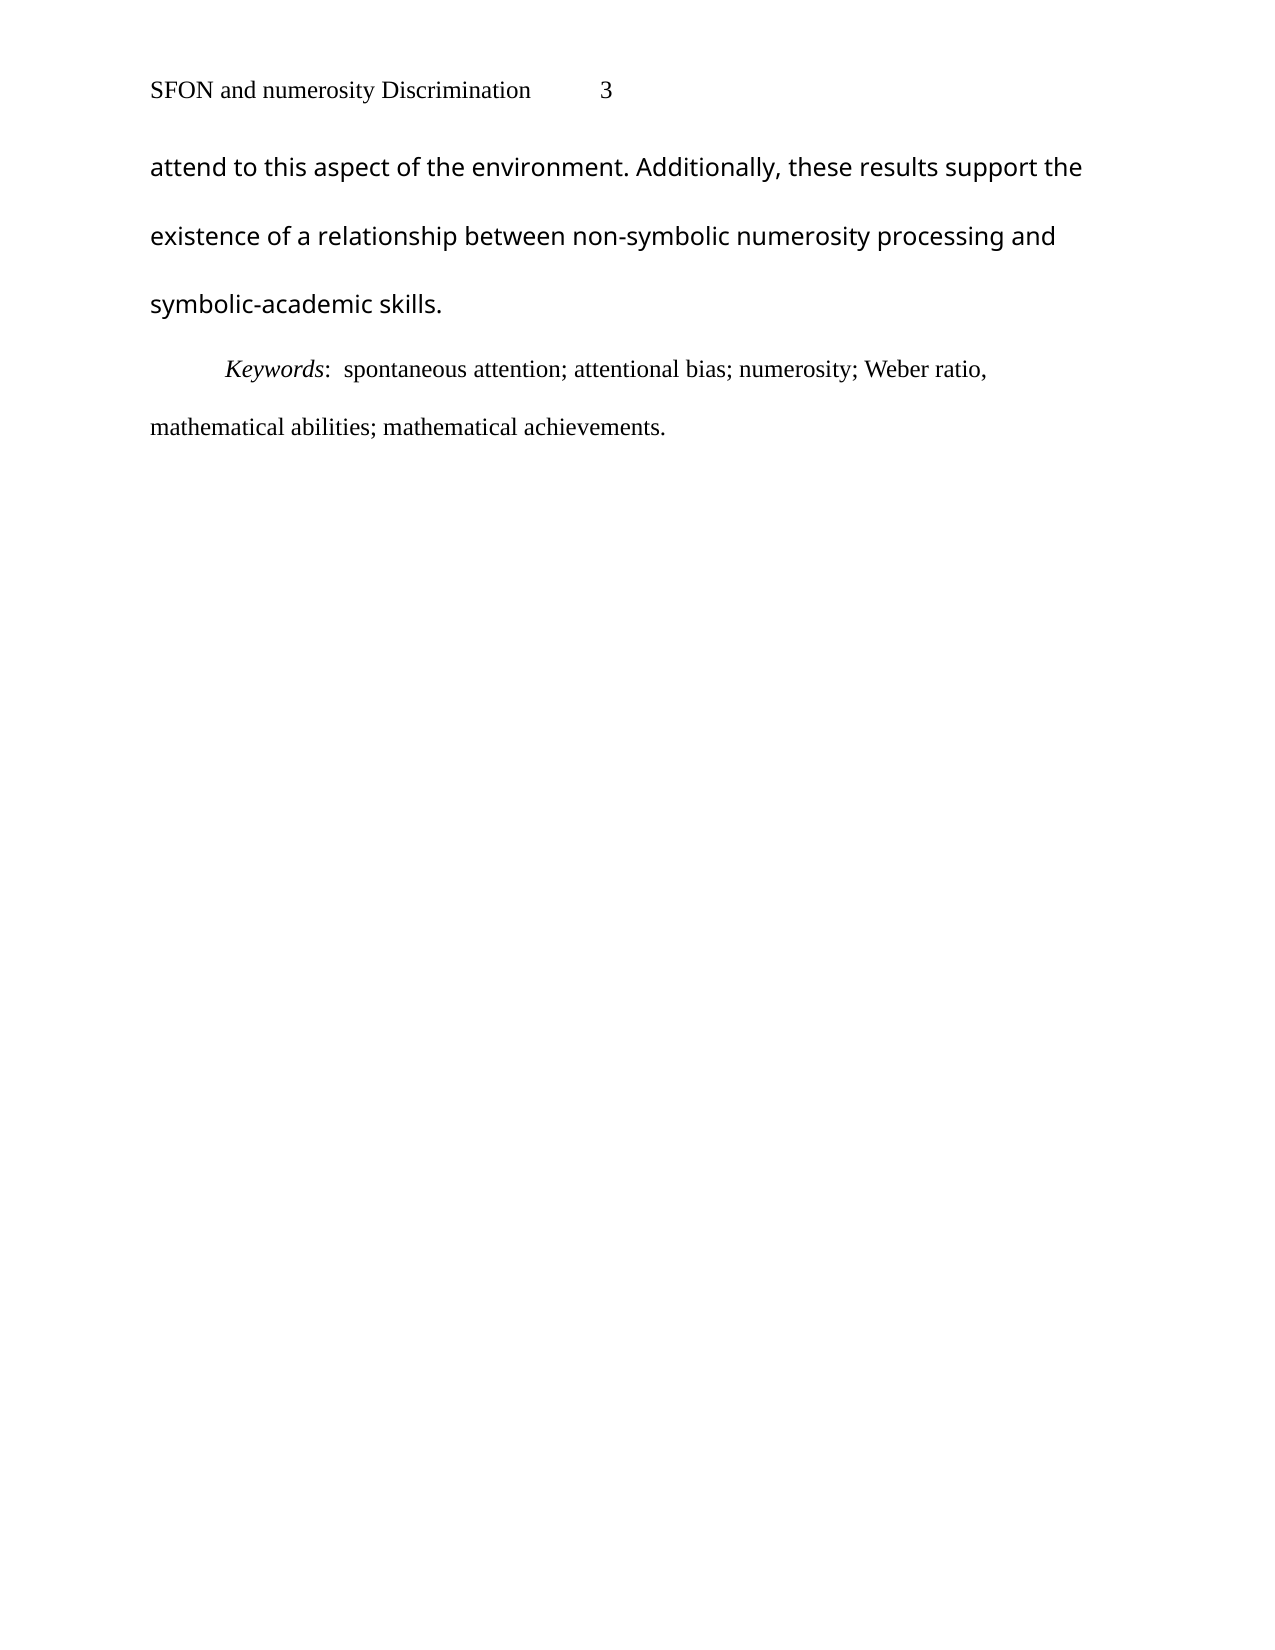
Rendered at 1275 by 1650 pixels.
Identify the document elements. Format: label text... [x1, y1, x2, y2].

text Keywords: spontaneous attention; attentional bias; numerosity; Weber ratio, mathematical abilities; mathematical achievements. [150, 354, 1125, 441]
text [150, 150, 1125, 320]
